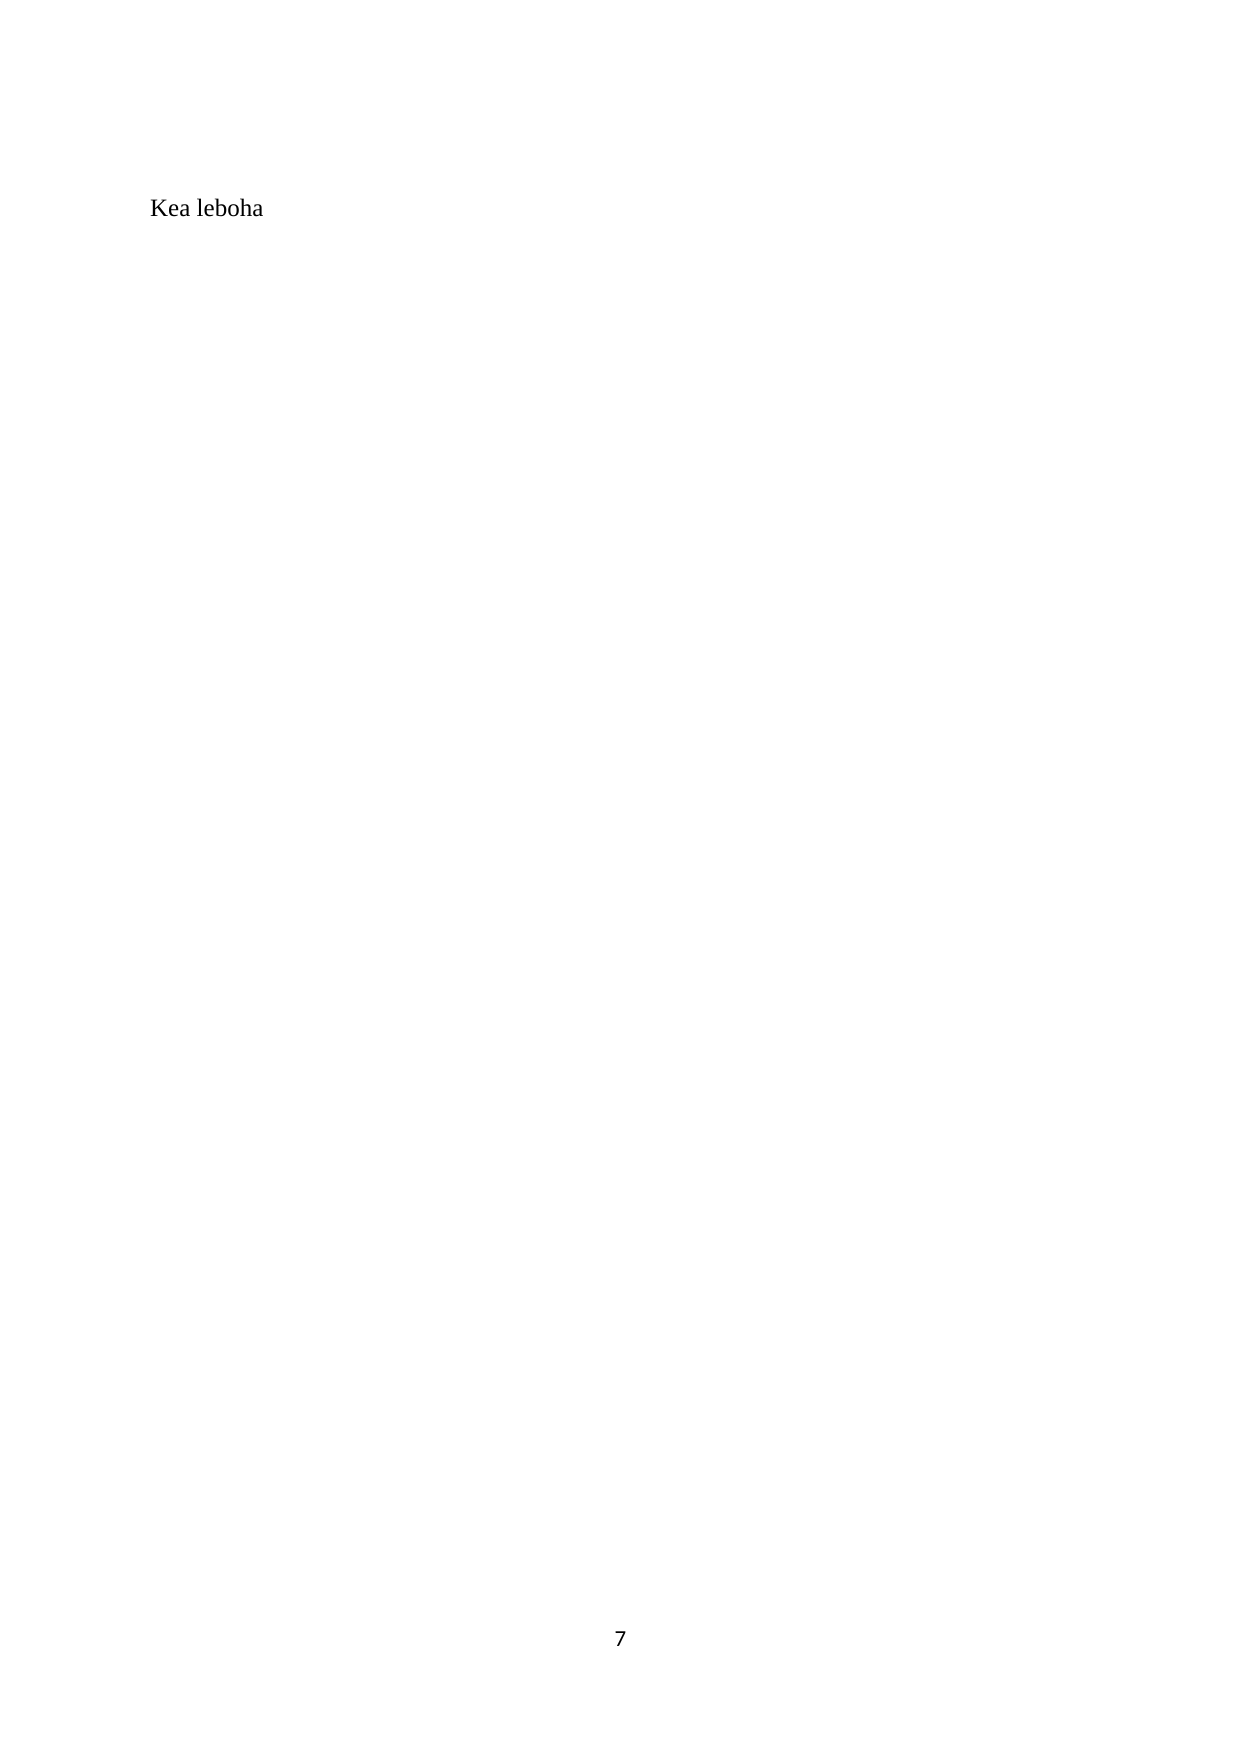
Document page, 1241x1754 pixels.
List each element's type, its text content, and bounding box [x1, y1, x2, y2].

text Kea leboha [150, 193, 1090, 222]
